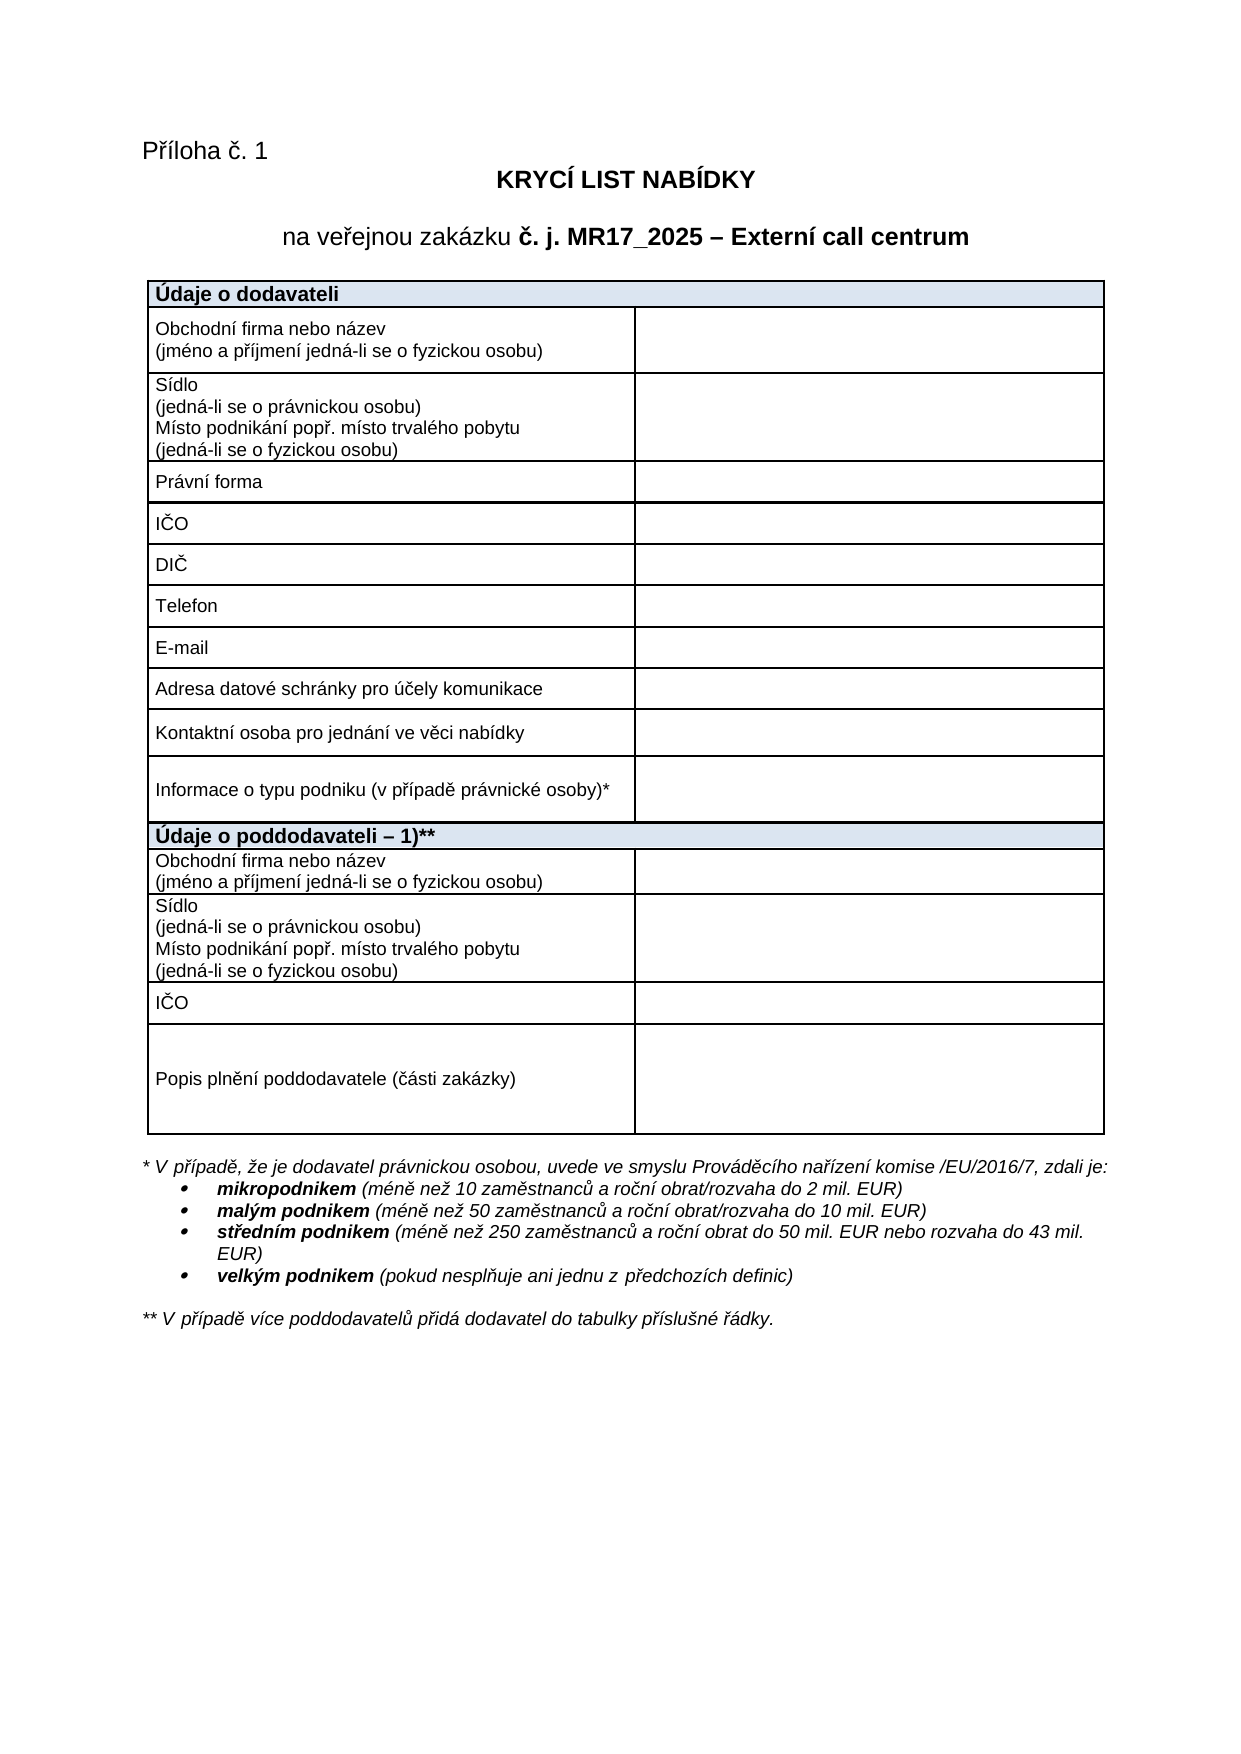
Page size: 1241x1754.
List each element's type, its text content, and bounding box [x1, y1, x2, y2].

table_cell [636, 983, 1103, 1022]
table_cell Popis plnění poddodavatele (části zakázky) [149, 1025, 634, 1133]
table_cell IČO [149, 504, 634, 543]
table_cell IČO [149, 983, 634, 1022]
table_cell Údaje o poddodavateli – 1)** [149, 824, 1103, 847]
text na veřejnou zakázku č. j. MR17_2025 – Externí call centrum [142, 222, 1110, 251]
list mikropodnikem (méně než 10 zaměstnanců a roční obrat/rozvaha do 2 mil. EUR) [179, 1178, 1110, 1199]
table_cell Sídlo (jedná-li se o právnickou osobu) Místo podnikání popř. místo trvalého pobytu (jedná-li se o fyzickou osobu) [149, 374, 634, 460]
table_cell [636, 504, 1103, 543]
table_cell [636, 308, 1103, 372]
table_cell [636, 850, 1103, 893]
table_cell [636, 628, 1103, 667]
list velkým podnikem (pokud nesplňuje ani jednu z předchozích definic) [179, 1264, 1110, 1286]
table_cell Obchodní firma nebo název (jméno a příjmení jedná-li se o fyzickou osobu) [149, 308, 634, 372]
text KRYCÍ LIST NABÍDKY [142, 164, 1110, 193]
table_cell [636, 710, 1103, 755]
table_cell [636, 757, 1103, 821]
table_cell Telefon [149, 586, 634, 626]
table_cell [636, 462, 1103, 501]
table_cell [636, 586, 1103, 626]
list malým podnikem (méně než 50 zaměstnanců a roční obrat/rozvaha do 10 mil. EUR) [179, 1199, 1110, 1221]
table_cell [636, 1025, 1103, 1133]
table_cell Informace o typu podniku (v případě právnické osoby)* [149, 757, 634, 821]
table_cell Právní forma [149, 462, 634, 501]
table_cell Adresa datové schránky pro účely komunikace [149, 669, 634, 708]
text Příloha č. 1 [142, 136, 1110, 164]
text ** V případě více poddodavatelů přidá dodavatel do tabulky příslušné řádky. [142, 1308, 1110, 1329]
table_cell [636, 545, 1103, 584]
table_cell Kontaktní osoba pro jednání ve věci nabídky [149, 710, 634, 755]
table_cell [636, 374, 1103, 460]
table_cell DIČ [149, 545, 634, 584]
list středním podnikem (méně než 250 zaměstnanců a roční obrat do 50 mil. EUR nebo rozvaha do 43 mil. EUR) [179, 1221, 1110, 1264]
table_cell E-mail [149, 628, 634, 667]
table_cell Obchodní firma nebo název (jméno a příjmení jedná-li se o fyzickou osobu) [149, 850, 634, 893]
table_cell Sídlo (jedná-li se o právnickou osobu) Místo podnikání popř. místo trvalého pobytu (jedná-li se o fyzickou osobu) [149, 895, 634, 981]
table_header Údaje o dodavateli [149, 282, 1103, 306]
table_cell [636, 895, 1103, 981]
text * V případě, že je dodavatel právnickou osobou, uvede ve smyslu Prováděcího nařízení komise /EU/2016/7, zdali je: [142, 1156, 1110, 1178]
table_cell [636, 669, 1103, 708]
